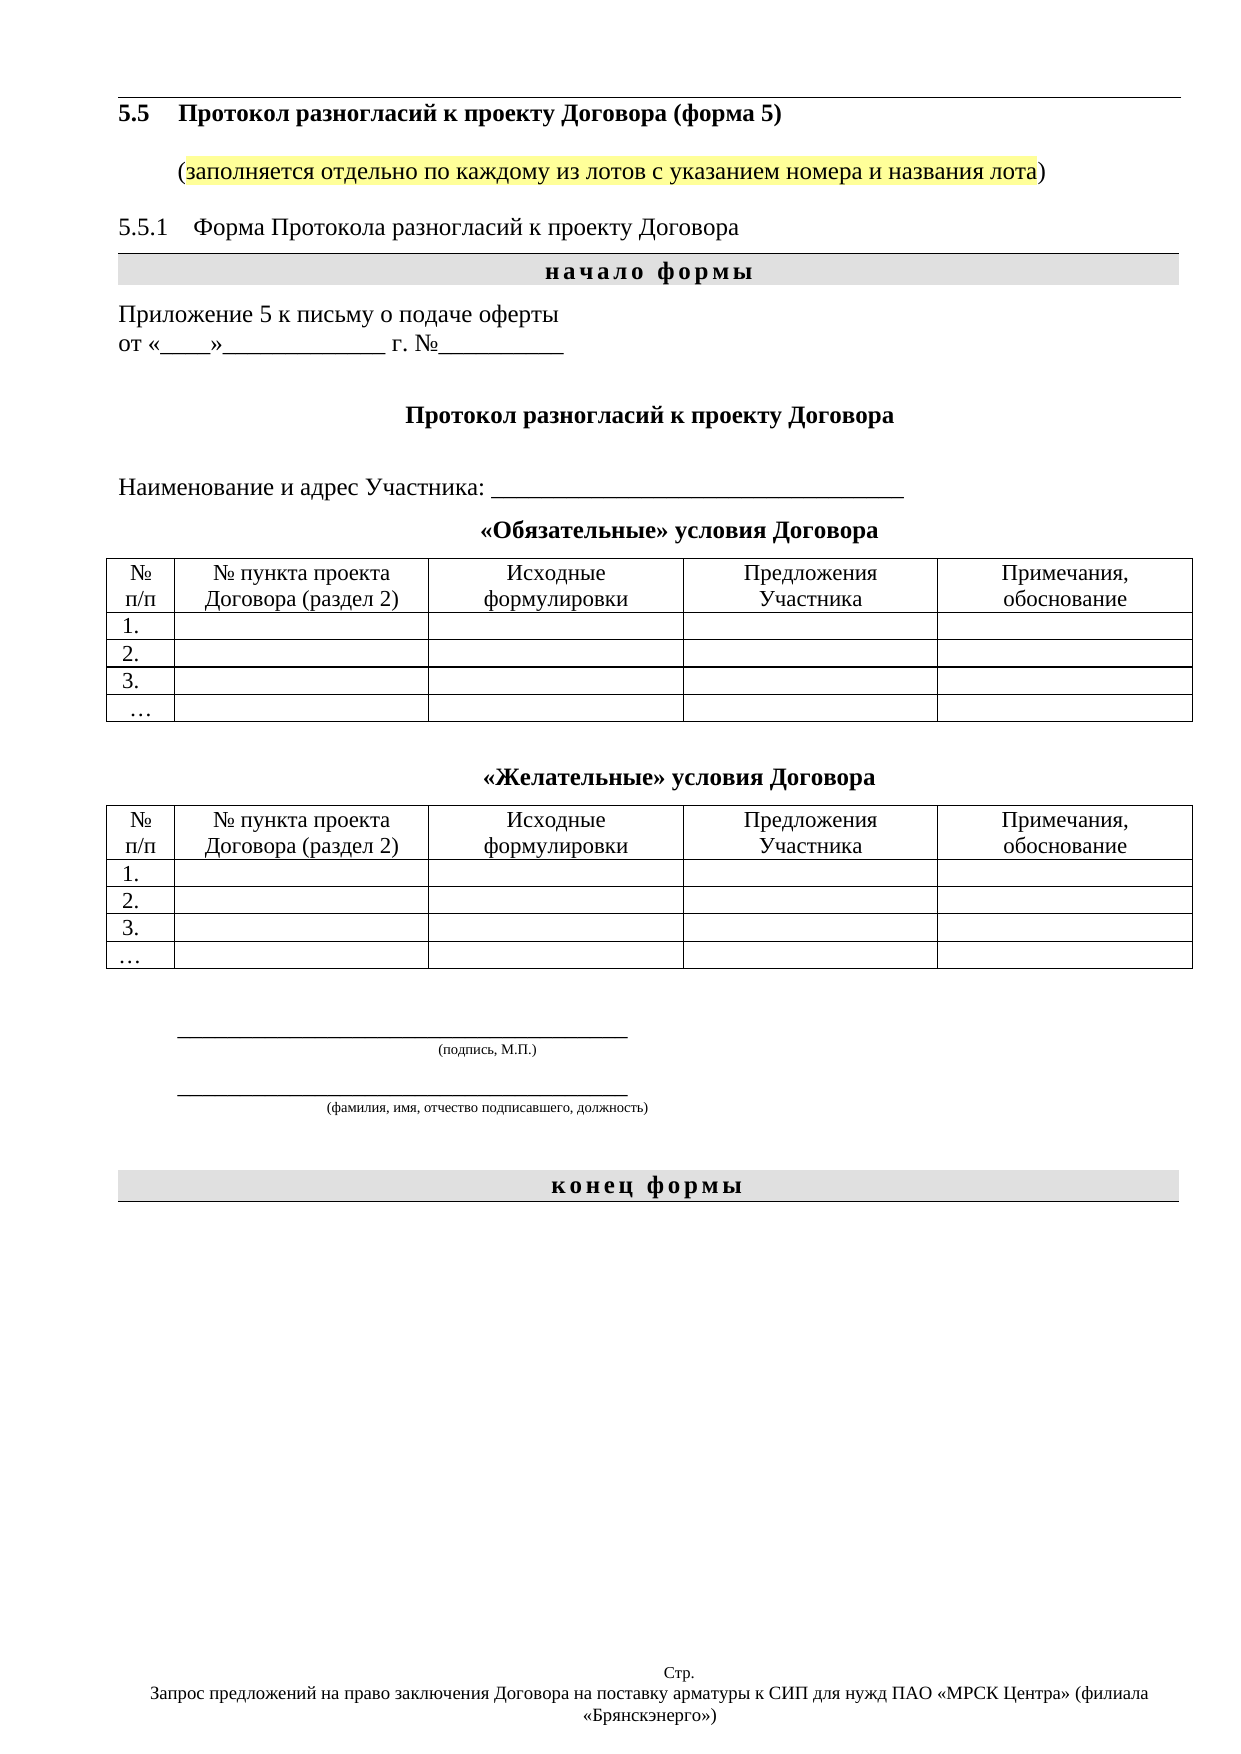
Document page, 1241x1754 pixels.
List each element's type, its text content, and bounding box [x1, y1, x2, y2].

text (фамилия, имя, отчество подписавшего, должность) [118, 1098, 797, 1127]
table_cell [938, 860, 1192, 886]
table_cell [107, 613, 174, 639]
table_cell [175, 914, 428, 941]
table_cell [684, 887, 937, 913]
table_cell [429, 914, 683, 941]
table_cell [429, 942, 683, 968]
table_cell [684, 914, 937, 941]
table_cell [175, 860, 428, 886]
table_cell [938, 613, 1192, 639]
table_header Исходные формулировки [429, 806, 683, 858]
text Протокол разногласий к проекту Договора [118, 400, 1181, 428]
table_cell [107, 640, 174, 666]
table_cell [175, 695, 428, 721]
table_cell [107, 887, 174, 913]
table_cell [107, 668, 174, 694]
text Приложение 5 к письму о подаче оферты от «____»_____________ г. №__________ [118, 299, 1181, 357]
table_header Исходные формулировки [429, 559, 683, 612]
text начало формы [118, 254, 1179, 285]
table_cell [175, 942, 428, 968]
table_cell … [107, 942, 174, 968]
text «Желательные» условия Договора [118, 762, 1181, 790]
table_header № п/п [107, 806, 174, 858]
table_cell [429, 860, 683, 886]
text ____________________________________ [118, 1012, 1181, 1041]
text конец формы [118, 1170, 1179, 1201]
table_header № пункта проекта Договора (раздел 2) [175, 806, 428, 858]
table_cell [429, 887, 683, 913]
text «Обязательные» условия Договора [118, 515, 1181, 543]
subtitle Протокол разногласий к проекту Договора (форма 5) [118, 98, 1181, 127]
table_cell … [107, 695, 174, 721]
table_cell [938, 695, 1192, 721]
table_cell [429, 668, 683, 694]
table_cell [429, 613, 683, 639]
table_header Примечания, обоснование [938, 806, 1192, 858]
table_cell [684, 860, 937, 886]
text (подпись, М.П.) [118, 1041, 797, 1070]
table_cell [175, 613, 428, 639]
table_cell [684, 613, 937, 639]
table_cell [107, 914, 174, 941]
table_cell [684, 942, 937, 968]
table_header Примечания, обоснование [938, 559, 1192, 612]
table_cell [684, 695, 937, 721]
table_cell [938, 668, 1192, 694]
table_cell [107, 860, 174, 886]
table_cell [938, 640, 1192, 666]
table_cell [175, 887, 428, 913]
table_cell [429, 695, 683, 721]
table_header № пункта проекта Договора (раздел 2) [175, 559, 428, 612]
text Наименование и адрес Участника: _________________________________ [118, 472, 1181, 500]
table_cell [938, 914, 1192, 941]
table_cell [684, 668, 937, 694]
table_cell [684, 640, 937, 666]
table_cell [938, 942, 1192, 968]
table_header Предложения Участника [684, 806, 937, 858]
table_header № п/п [107, 559, 174, 612]
table_cell [938, 887, 1192, 913]
table_cell [175, 640, 428, 666]
table_cell [429, 640, 683, 666]
table_header Предложения Участника [684, 559, 937, 612]
table_cell [175, 668, 428, 694]
subtitle Форма Протокола разногласий к проекту Договора [118, 212, 1181, 240]
text ____________________________________ [118, 1070, 1181, 1098]
